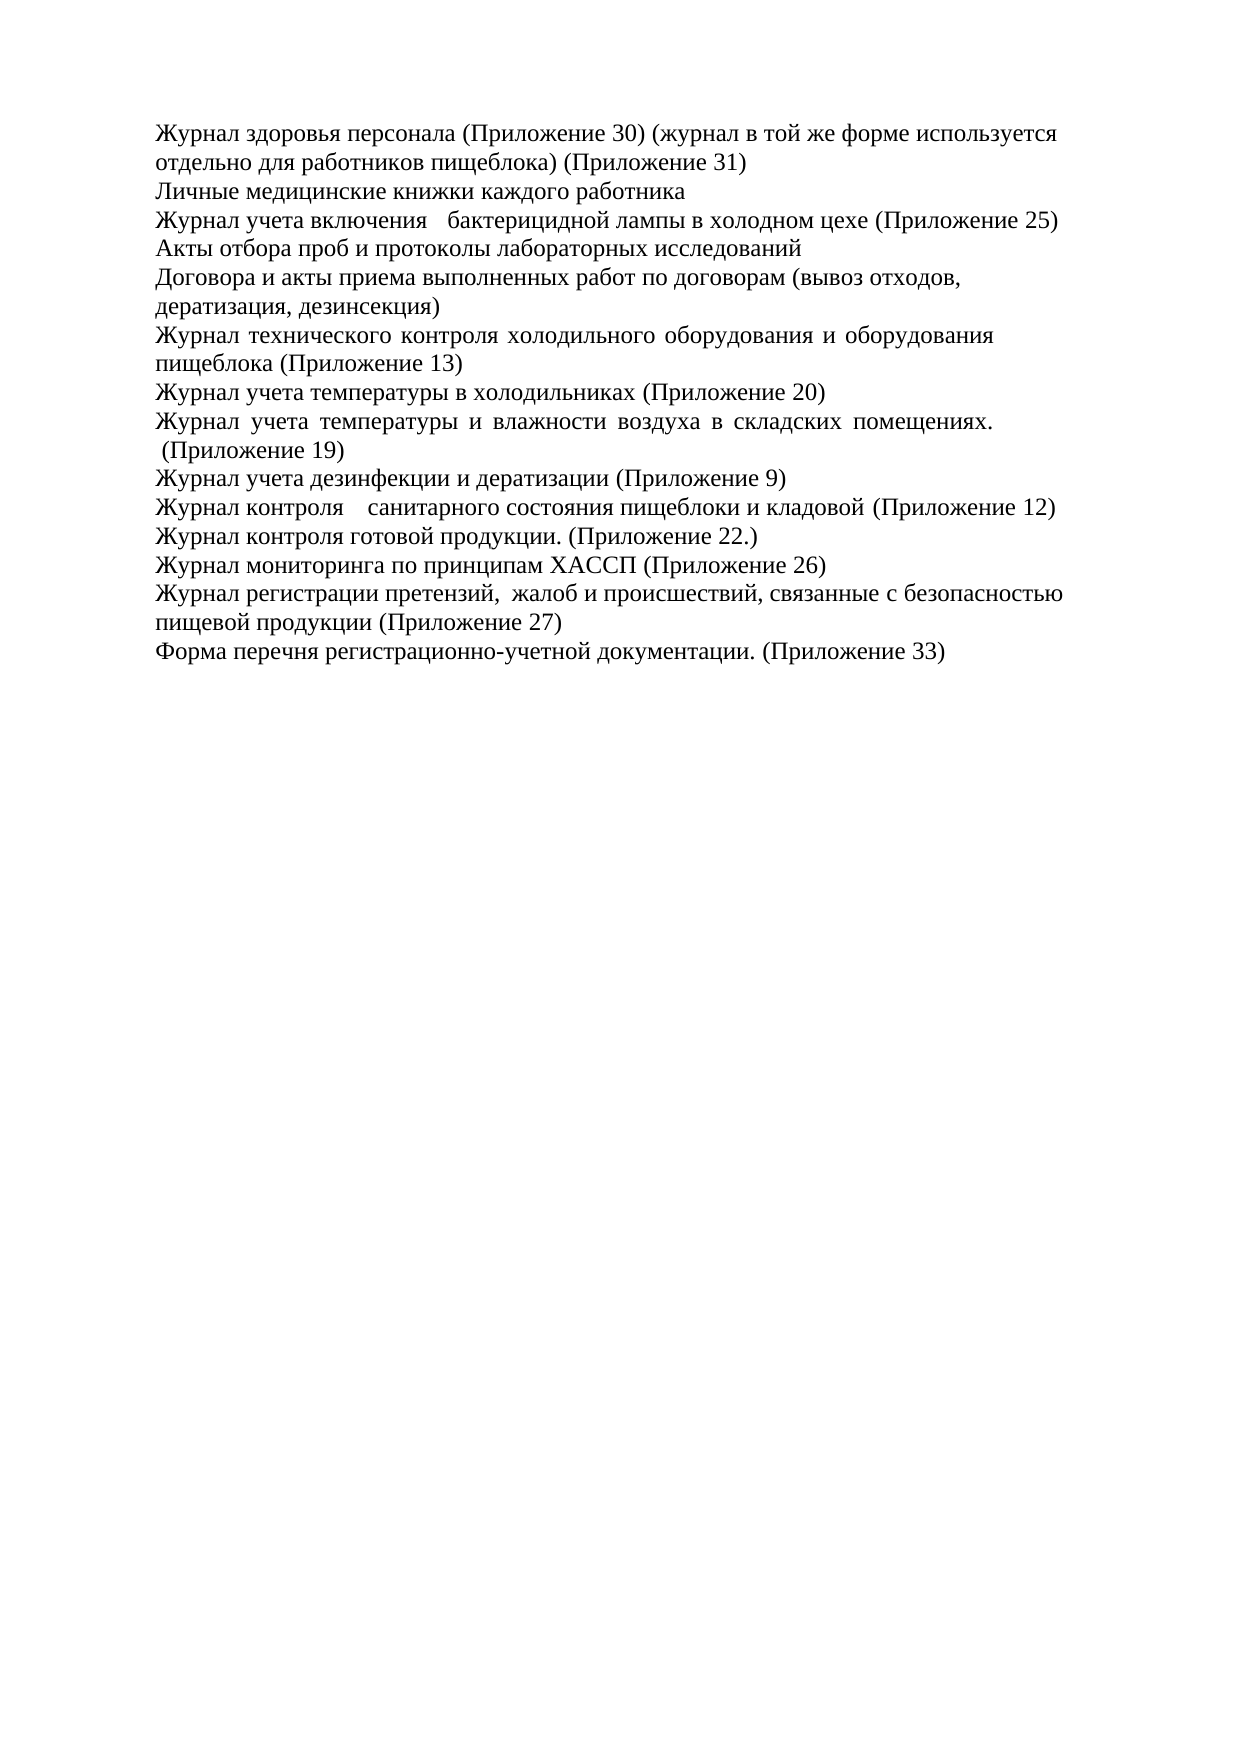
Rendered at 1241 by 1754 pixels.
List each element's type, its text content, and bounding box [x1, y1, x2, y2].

list Договора и акты приема выполненных работ по договорам (вывоз отходов, [118, 262, 1223, 291]
list Журнал регистрации претензий, жалоб и происшествий, связанные с безопасностью пищевой продукции (Приложение 27) [118, 578, 1093, 636]
list Журнал мониторинга по принципам ХАССП (Приложение 26) [118, 550, 1223, 578]
list Личные медицинские книжки каждого работника [118, 176, 1223, 205]
list (Приложение 19) [155, 435, 1150, 463]
list Форма перечня регистрационно-учетной документации. (Приложение 33) [118, 636, 1223, 665]
list Журнал учета температуры и влажности воздуха в складских помещениях. [118, 406, 1150, 435]
list Журнал контроля готовой продукции. (Приложение 22.) [118, 521, 1223, 550]
list Журнал учета температуры в холодильниках (Приложение 20) [118, 377, 1223, 406]
list Журнал технического контроля холодильного оборудования и оборудования пищеблока (Приложение 13) [118, 320, 1093, 377]
list Журнал учета дезинфекции и дератизации (Приложение 9) [118, 463, 1223, 492]
list Акты отбора проб и протоколы лабораторных исследований [118, 233, 1223, 262]
text Журнал учета включения бактерицидной лампы в холодном цехе (Приложение 25) [155, 205, 1093, 233]
list дератизация, дезинсекция) [118, 291, 1223, 320]
list Журнал контроля санитарного состояния пищеблоки и кладовой (Приложение 12) [118, 492, 1164, 521]
list Журнал здоровья персонала (Приложение 30) (журнал в той же форме используется отдельно для работников пищеблока) (Приложение 31) [118, 118, 1093, 176]
